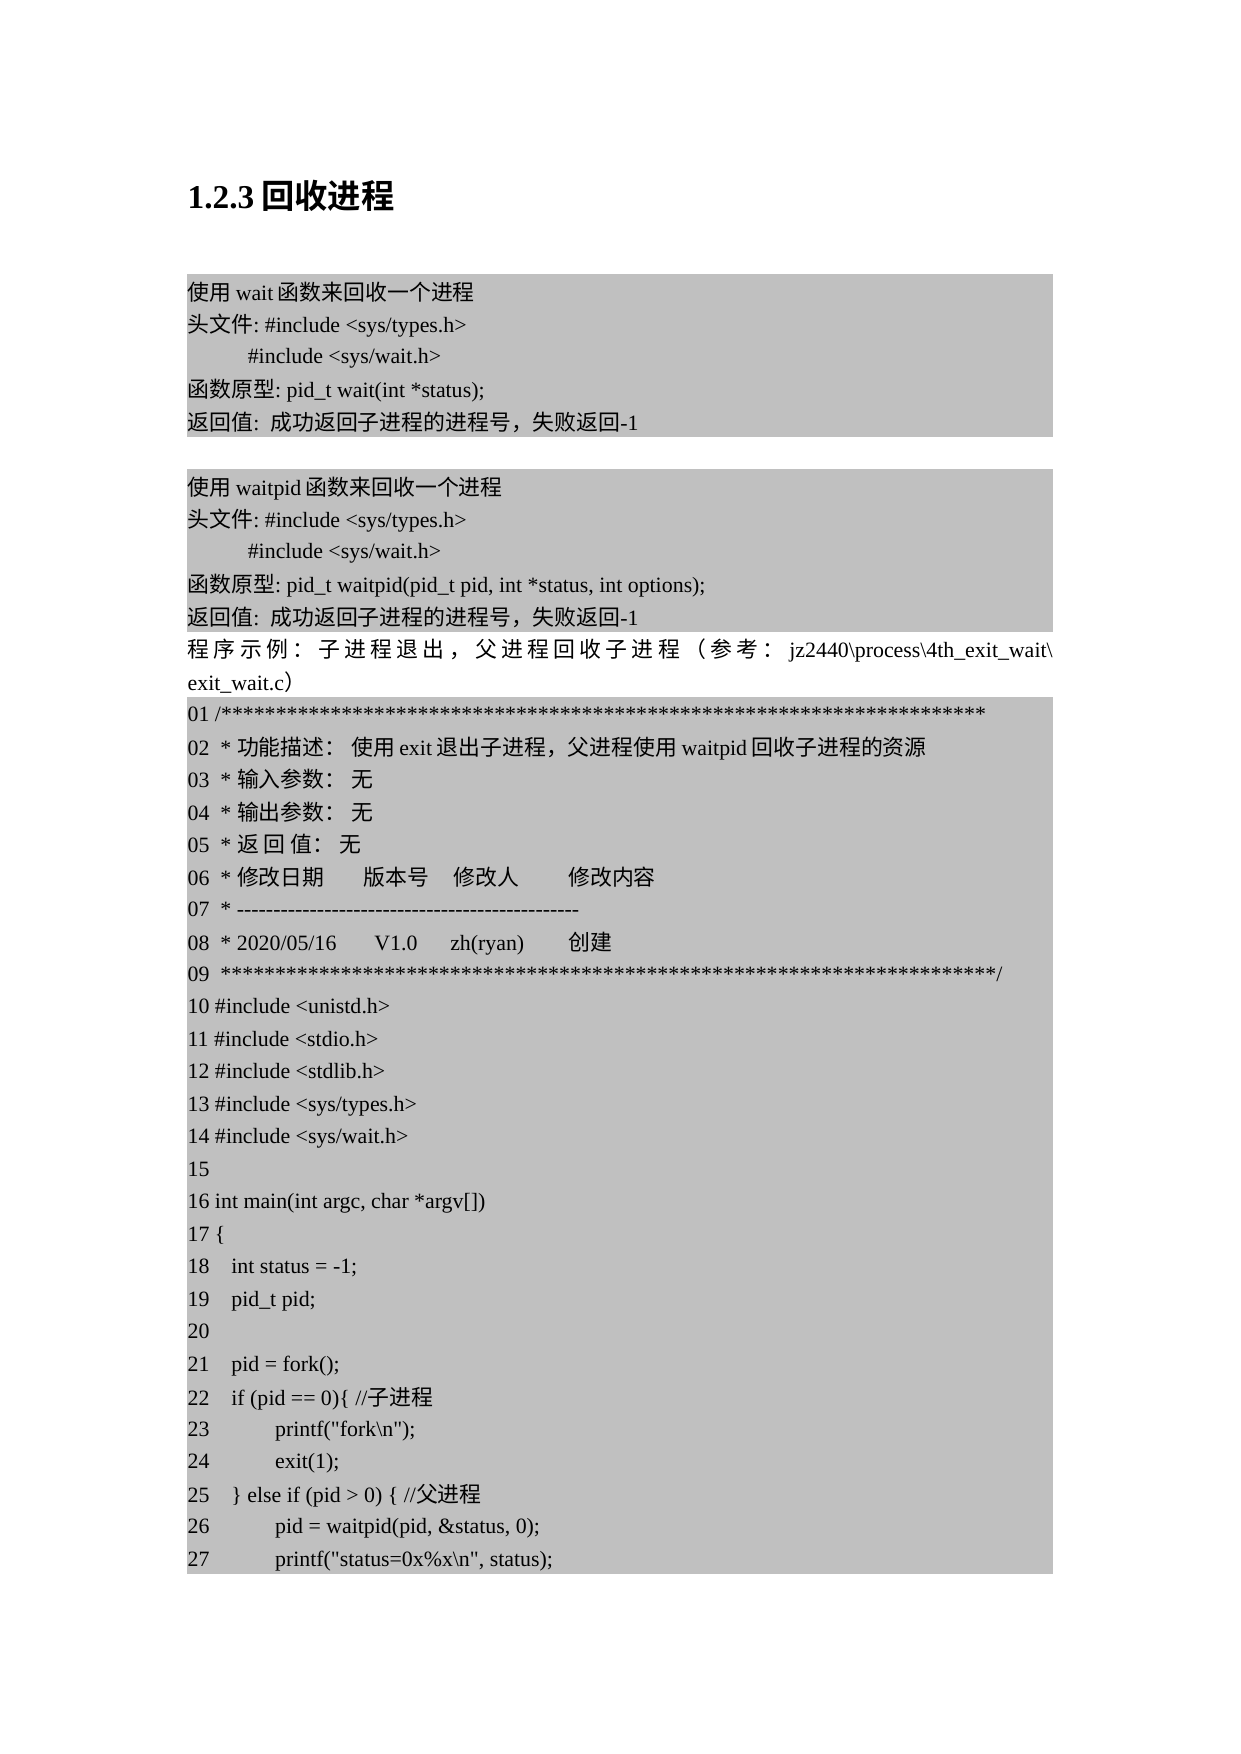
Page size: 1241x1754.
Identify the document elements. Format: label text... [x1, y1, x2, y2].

text 头文件: #include <sys/types.h> [187, 502, 1053, 534]
text 14 #include <sys/wait.h> [187, 1119, 1053, 1152]
text 11 #include <stdio.h> [187, 1022, 1053, 1054]
text 17 { [187, 1217, 1053, 1249]
text 18 int status = -1; [187, 1249, 1053, 1282]
text 20 [187, 1314, 1053, 1347]
text 12 #include <stdlib.h> [187, 1054, 1053, 1087]
text 01 /********************************************************************** [187, 697, 1053, 729]
text 09 ***********************************************************************/ [187, 957, 1053, 989]
text 15 [187, 1152, 1053, 1184]
text #include <sys/wait.h> [187, 534, 1053, 567]
text 16 int main(int argc, char *argv[]) [187, 1184, 1053, 1217]
text 05 * 返 回 值： 无 [187, 827, 1053, 859]
text 06 * 修改日期 版本号 修改人 修改内容 [187, 859, 1053, 892]
text 24 exit(1); [187, 1444, 1053, 1477]
text 函数原型: pid_t waitpid(pid_t pid, int *status, int options); [187, 567, 1053, 599]
text 27 printf("status=0x%x\n", status); [187, 1542, 1053, 1574]
text 02 * 功能描述： 使用exit退出子进程，父进程使用waitpid回收子进程的资源 [187, 729, 1053, 762]
text 头文件: #include <sys/types.h> [187, 307, 1053, 339]
text 使用waitpid函数来回收一个进程 [187, 469, 1053, 502]
text 07 * ----------------------------------------------- [187, 892, 1053, 924]
text 10 #include <unistd.h> [187, 989, 1053, 1022]
text 返回值: 成功返回子进程的进程号，失败返回-1 [187, 599, 1053, 632]
text 函数原型: pid_t wait(int *status); [187, 372, 1053, 404]
text 返回值: 成功返回子进程的进程号，失败返回-1 [187, 404, 1053, 437]
text 22 if (pid == 0){ //子进程 [187, 1379, 1053, 1412]
text 13 #include <sys/types.h> [187, 1087, 1053, 1119]
text 19 pid_t pid; [187, 1282, 1053, 1314]
text 08 * 2020/05/16 V1.0 zh(ryan) 创建 [187, 924, 1053, 957]
text 23 printf("fork\n"); [187, 1412, 1053, 1444]
text 03 * 输入参数： 无 [187, 762, 1053, 794]
text 程序示例：子进程退出，父进程回收子进程（参考：jz2440\process\4th_exit_wait\exit_wait.c） [187, 632, 1053, 697]
text 26 pid = waitpid(pid, &status, 0); [187, 1509, 1053, 1542]
text 04 * 输出参数： 无 [187, 794, 1053, 827]
subtitle 1.2.3回收进程 [187, 162, 1053, 227]
text 21 pid = fork(); [187, 1347, 1053, 1379]
text 使用wait函数来回收一个进程 [187, 274, 1053, 307]
text #include <sys/wait.h> [187, 339, 1053, 372]
text 25 } else if (pid > 0) { //父进程 [187, 1477, 1053, 1509]
